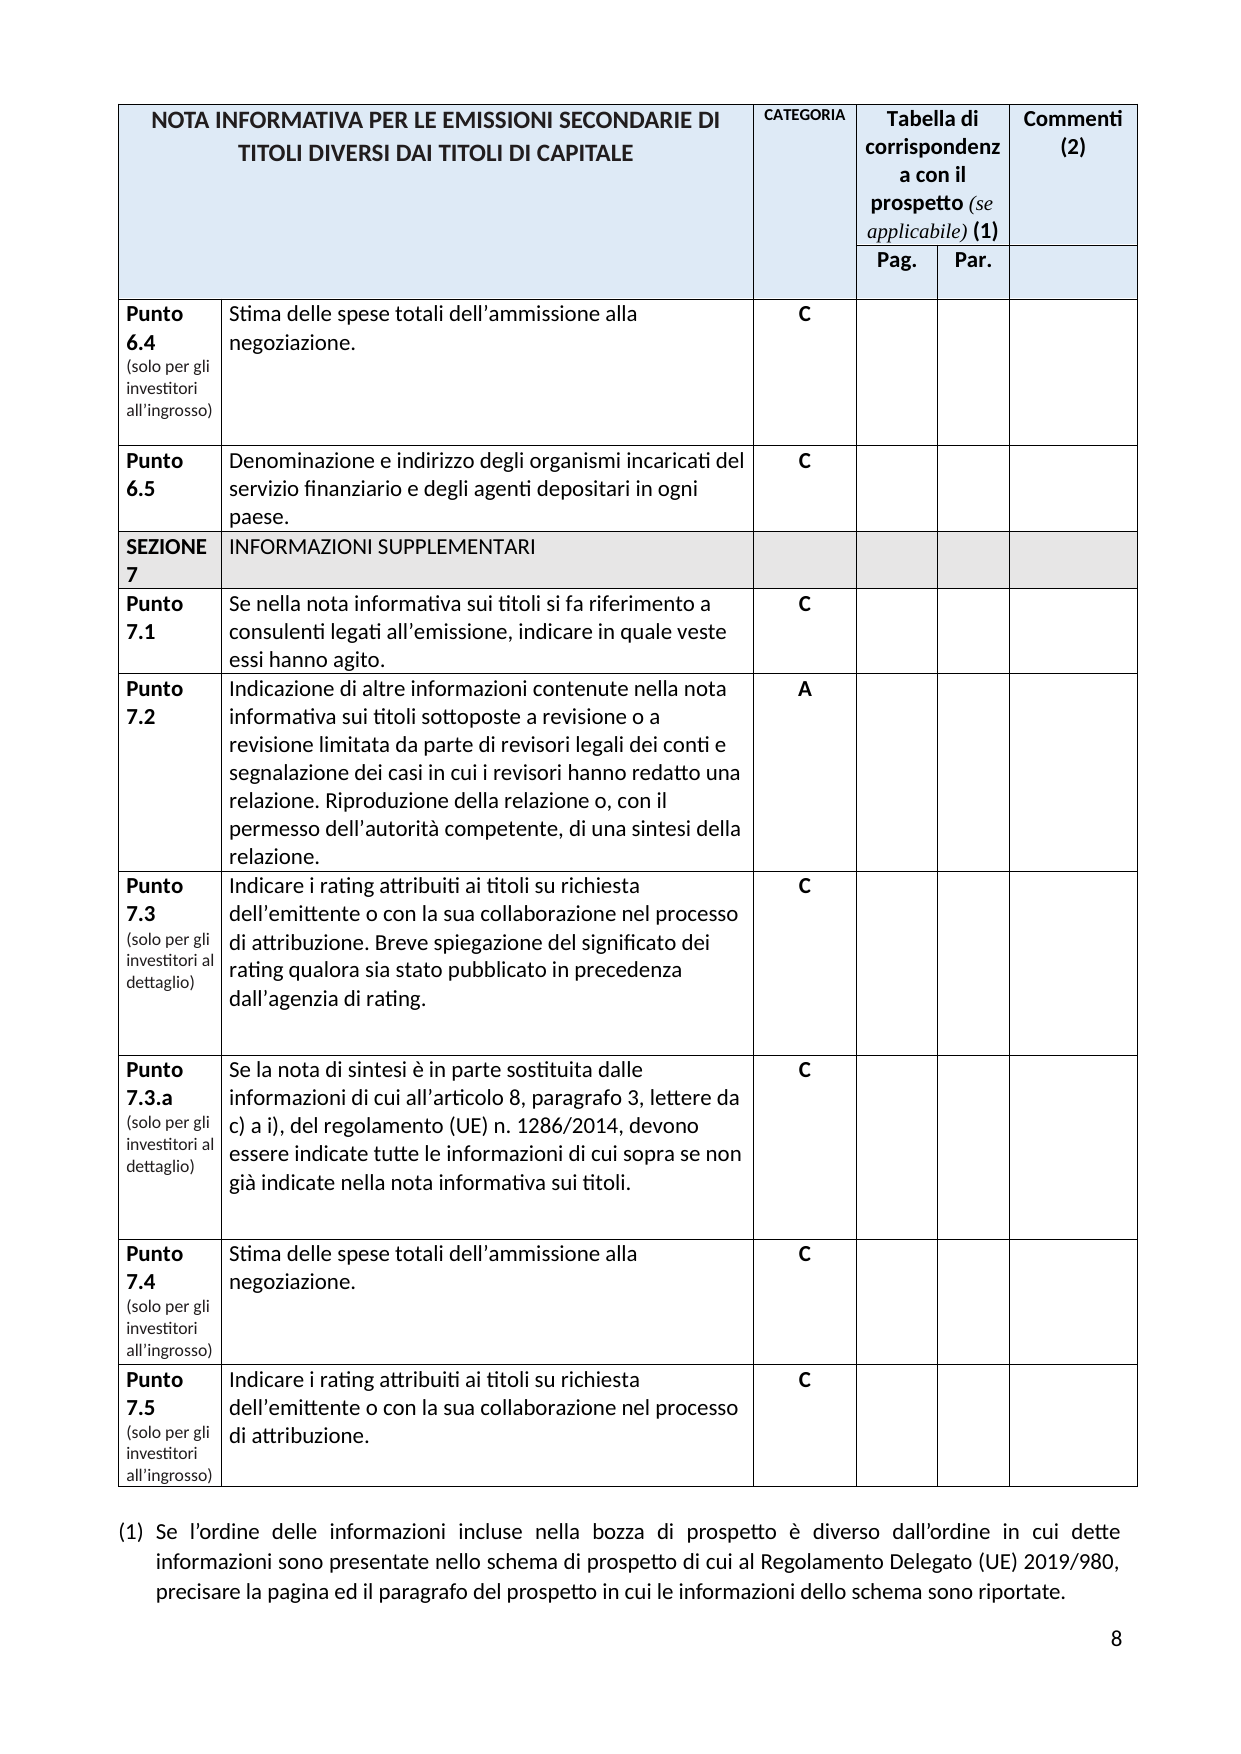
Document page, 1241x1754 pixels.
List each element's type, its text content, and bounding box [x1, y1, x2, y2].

table_cell [938, 532, 1009, 588]
table_cell [938, 300, 1009, 445]
table_cell [857, 1056, 937, 1238]
table_cell Punto 6.5 [119, 446, 221, 531]
table_cell [1010, 1365, 1137, 1486]
table_cell Indicare i rating attribuiti ai titoli su richiesta dell’emittente o con la sua collaborazione nel processo di attribuzione. [222, 1365, 753, 1486]
table_cell C [754, 1365, 856, 1486]
table_header Tabella di corrispondenza con il prospetto (se applicabile) (1) [857, 105, 1009, 244]
table_cell [857, 1365, 937, 1486]
table_cell Denominazione e indirizzo degli organismi incaricati del servizio finanziario e degli agenti depositari in ogni paese. [222, 446, 753, 531]
table_cell Punto 6.4 (solo per gli investitori all’ingrosso) [119, 300, 221, 445]
table_cell [857, 589, 937, 673]
table_cell C [754, 1240, 856, 1364]
table_cell [1010, 246, 1137, 298]
table_cell [938, 446, 1009, 531]
table_cell Punto 7.1 [119, 589, 221, 673]
table_cell Par. [938, 246, 1009, 298]
table_cell [1010, 1056, 1137, 1238]
table_cell [857, 1240, 937, 1364]
table_cell [938, 674, 1009, 871]
table_cell [1010, 446, 1137, 531]
table_header CATEGORIA [754, 105, 856, 298]
table_cell C [754, 872, 856, 1054]
table_cell Pag. [857, 246, 937, 298]
table_cell [857, 532, 937, 588]
table_cell INFORMAZIONI SUPPLEMENTARI [222, 532, 753, 588]
table_cell Punto 7.3.a (solo per gli investitori al dettaglio) [119, 1056, 221, 1238]
table_cell [1010, 674, 1137, 871]
table_cell A [754, 674, 856, 871]
table_cell C [754, 1056, 856, 1238]
table_cell [754, 532, 856, 588]
table_cell Stima delle spese totali dell’ammissione alla negoziazione. [222, 1240, 753, 1364]
table_cell Se nella nota informativa sui titoli si fa riferimento a consulenti legati all’emissione, indicare in quale veste essi hanno agito. [222, 589, 753, 673]
table_cell [857, 872, 937, 1054]
table_cell [938, 589, 1009, 673]
table_cell Punto 7.5 (solo per gli investitori all’ingrosso) [119, 1365, 221, 1486]
table_cell C [754, 446, 856, 531]
table_header NOTA INFORMATIVA PER LE EMISSIONI SECONDARIE DI TITOLI DIVERSI DAI TITOLI DI CAPITALE [119, 105, 753, 298]
table_cell Indicare i rating attribuiti ai titoli su richiesta dell’emittente o con la sua collaborazione nel processo di attribuzione. Breve spiegazione del significato dei rating qualora sia stato pubblicato in precedenza dall’agenzia di rating. [222, 872, 753, 1054]
table_cell [1010, 532, 1137, 588]
table_cell C [754, 589, 856, 673]
table_cell [857, 300, 937, 445]
table_cell Punto 7.4 (solo per gli investitori all’ingrosso) [119, 1240, 221, 1364]
table_cell [1010, 589, 1137, 673]
table_cell Se la nota di sintesi è in parte sostituita dalle informazioni di cui all’articolo 8, paragrafo 3, lettere da c) a i), del regolamento (UE) n. 1286/2014, devono essere indicate tutte le informazioni di cui sopra se non già indicate nella nota informativa sui titoli. [222, 1056, 753, 1238]
table_cell [1010, 872, 1137, 1054]
list Se l’ordine delle informazioni incluse nella bozza di prospetto è diverso dall’ordine in cui dette informazioni sono presentate nello schema di prospetto di cui al Regolamento Delegato (UE) 2019/980, precisare la pagina ed il paragrafo del prospetto in cui le informazioni dello schema sono riportate. [118, 1517, 1122, 1606]
table_cell Punto 7.3 (solo per gli investitori al dettaglio) [119, 872, 221, 1054]
table_cell [1010, 1240, 1137, 1364]
table_cell Stima delle spese totali dell’ammissione alla negoziazione. [222, 300, 753, 445]
table_cell [938, 1365, 1009, 1486]
table_cell [938, 1240, 1009, 1364]
table_cell [1010, 300, 1137, 445]
table_cell [857, 446, 937, 531]
table_cell SEZIONE 7 [119, 532, 221, 588]
table_cell [938, 1056, 1009, 1238]
table_cell Punto 7.2 [119, 674, 221, 871]
table_cell [938, 872, 1009, 1054]
table_header Commenti (2) [1010, 105, 1137, 244]
table_cell C [754, 300, 856, 445]
table_cell Indicazione di altre informazioni contenute nella nota informativa sui titoli sottoposte a revisione o a revisione limitata da parte di revisori legali dei conti e segnalazione dei casi in cui i revisori hanno redatto una relazione. Riproduzione della relazione o, con il permesso dell’autorità competente, di una sintesi della relazione. [222, 674, 753, 871]
table_cell [857, 674, 937, 871]
